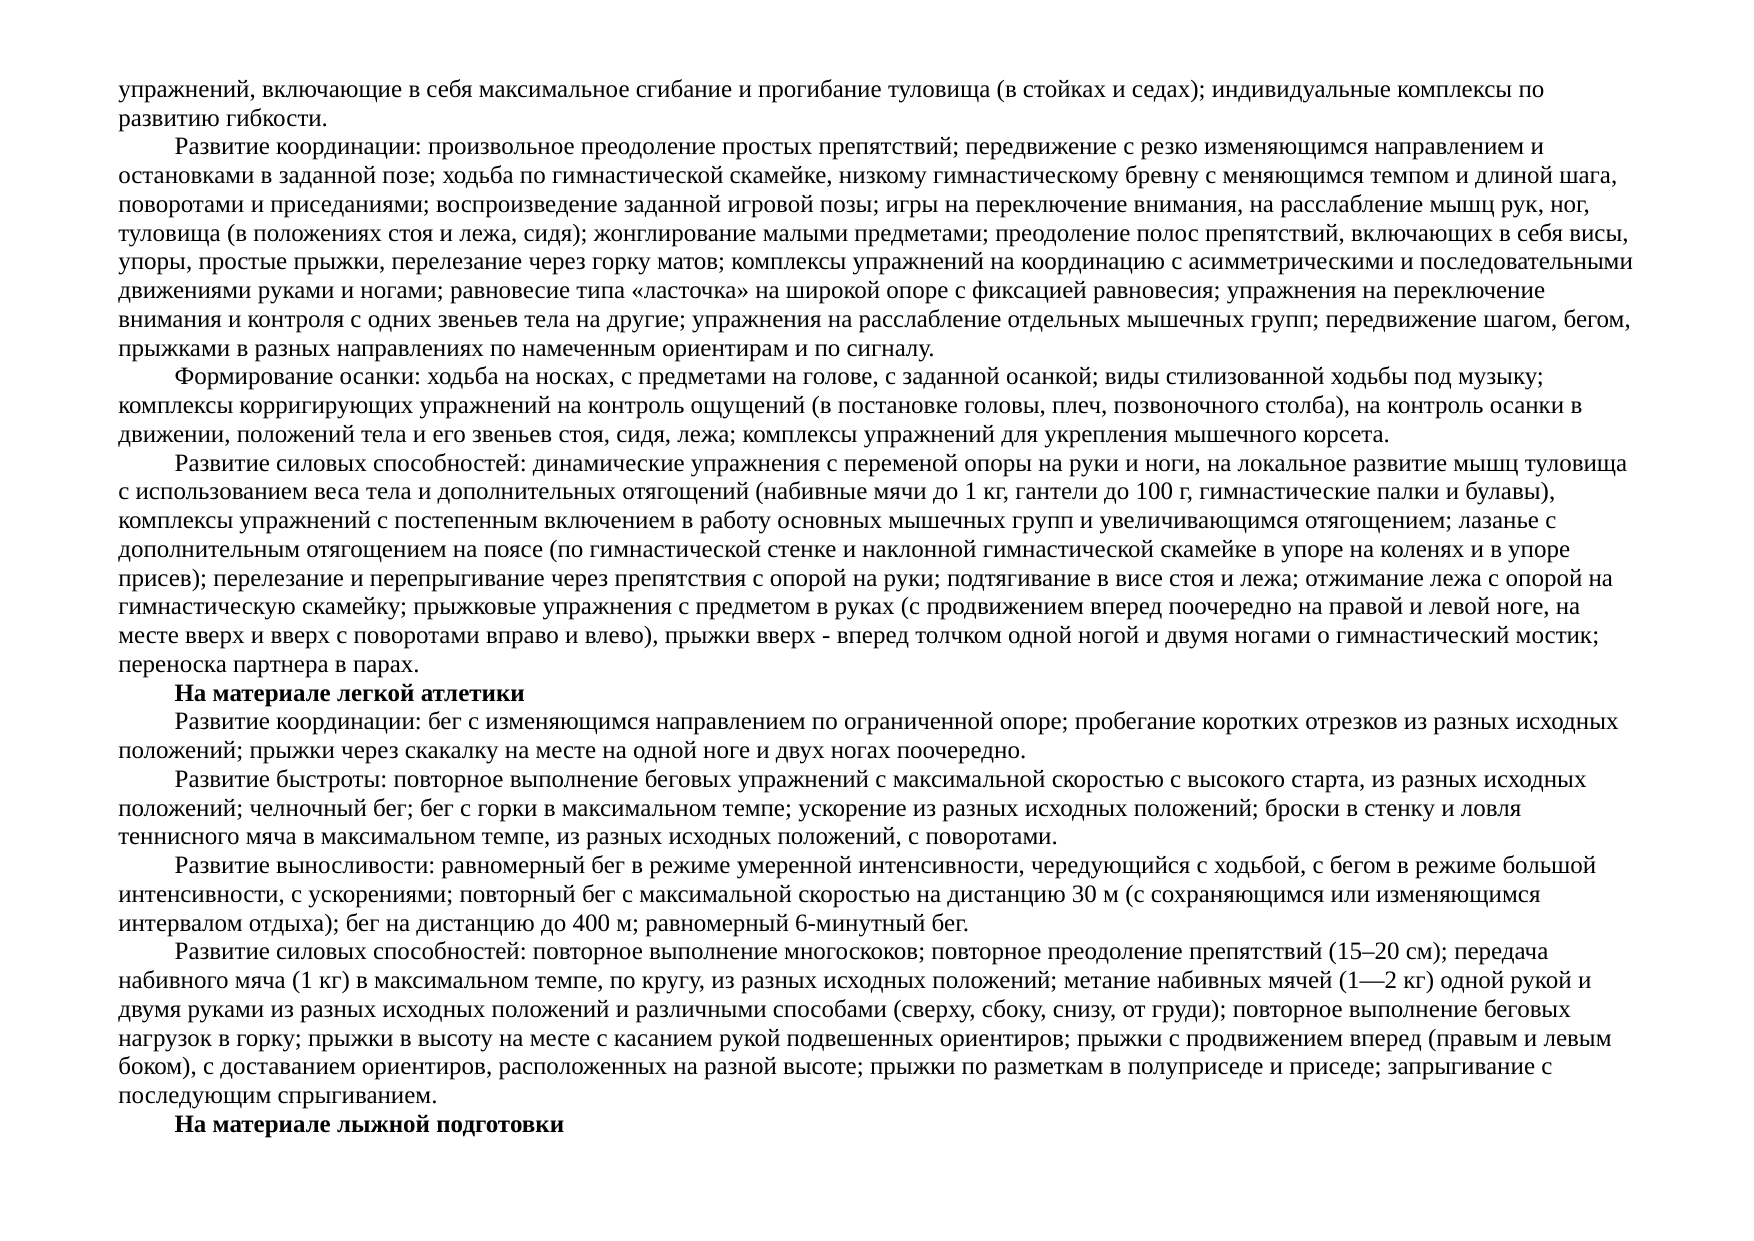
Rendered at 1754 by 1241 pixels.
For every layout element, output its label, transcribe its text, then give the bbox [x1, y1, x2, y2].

text На материале лыжной подготовки [118, 1109, 1636, 1138]
text Развитие выносливости: равномерный бег в режиме умеренной интенсивности, чередующийся с ходьбой, с бегом в режиме большой интенсивности, с ускорениями; повторный бег с максимальной скоростью на дистанцию 30 м (с сохраняющимся или изменяющимся интервалом отдыха); бег на дистанцию до 400 м; равномерный 6-минутный бег. [118, 850, 1636, 936]
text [118, 74, 1636, 131]
text Развитие быстроты: повторное выполнение беговых упражнений с максимальной скоростью с высокого старта, из разных исходных положений; челночный бег; бег с горки в максимальном темпе; ускорение из разных исходных положений; броски в стенку и ловля теннисного мяча в максимальном темпе, из разных исходных положений, с поворотами. [118, 764, 1636, 850]
text Формирование осанки: ходьба на носках, с предметами на голове, с заданной осанкой; виды стилизованной ходьбы под музыку; комплексы корригирующих упражнений на контроль ощущений (в постановке головы, плеч, позвоночного столба), на контроль осанки в движении, положений тела и его звеньев стоя, сидя, лежа; комплексы упражнений для укрепления мышечного корсета. [118, 361, 1636, 448]
text Развитие силовых способностей: повторное выполнение многоскоков; повторное преодоление препятствий (15–20 см); передача набивного мяча (1 кг) в максимальном темпе, по кругу, из разных исходных положений; метание набивных мячей (1—2 кг) одной рукой и двумя руками из разных исходных положений и различными способами (сверху, сбоку, снизу, от груди); повторное выполнение беговых нагрузок в горку; прыжки в высоту на месте с касанием рукой подвешенных ориентиров; прыжки с продвижением вперед (правым и левым боком), с доставанием ориентиров, расположенных на разной высоте; прыжки по разметкам в полуприседе и приседе; запрыгивание с последующим спрыгиванием. [118, 936, 1636, 1109]
text Развитие координации: бег с изменяющимся направлением по ограниченной опоре; пробегание коротких отрезков из разных исходных положений; прыжки через скакалку на месте на одной ноге и двух ногах поочередно. [118, 706, 1636, 764]
text На материале легкой атлетики [118, 678, 1636, 706]
text Развитие координации: произвольное преодоление простых препятствий; передвижение с резко изменяющимся направлением и остановками в заданной позе; ходьба по гимнастической скамейке, низкому гимнастическому бревну с меняющимся темпом и длиной шага, поворотами и приседаниями; воспроизведение заданной игровой позы; игры на переключение внимания, на расслабление мышц рук, ног, туловища (в положениях стоя и лежа, сидя); жонглирование малыми предметами; преодоление полос препятствий, включающих в себя висы, упоры, простые прыжки, перелезание через горку матов; комплексы упражнений на координацию с асимметрическими и последовательными движениями руками и ногами; равновесие типа «ласточка» на широкой опоре с фиксацией равновесия; упражнения на переключение внимания и контроля с одних звеньев тела на другие; упражнения на расслабление отдельных мышечных групп; передвижение шагом, бегом, прыжками в разных направлениях по намеченным ориентирам и по сигналу. [118, 131, 1636, 361]
text Развитие силовых способностей: динамические упражнения с переменой опоры на руки и ноги, на локальное развитие мышц туловища с использованием веса тела и дополнительных отягощений (набивные мячи до 1 кг, гантели до 100 г, гимнастические палки и булавы), комплексы упражнений с постепенным включением в работу основных мышечных групп и увеличивающимся отягощением; лазанье с дополнительным отягощением на поясе (по гимнастической стенке и наклонной гимнастической скамейке в упоре на коленях и в упоре присев); перелезание и перепрыгивание через препятствия с опорой на руки; подтягивание в висе стоя и лежа; отжимание лежа с опорой на гимнастическую скамейку; прыжковые упражнения с предметом в руках (с продвижением вперед поочередно на правой и левой ноге, на месте вверх и вверх с поворотами вправо и влево), прыжки вверх - вперед толчком одной ногой и двумя ногами о гимнастический мостик; переноска партнера в парах. [118, 448, 1636, 678]
